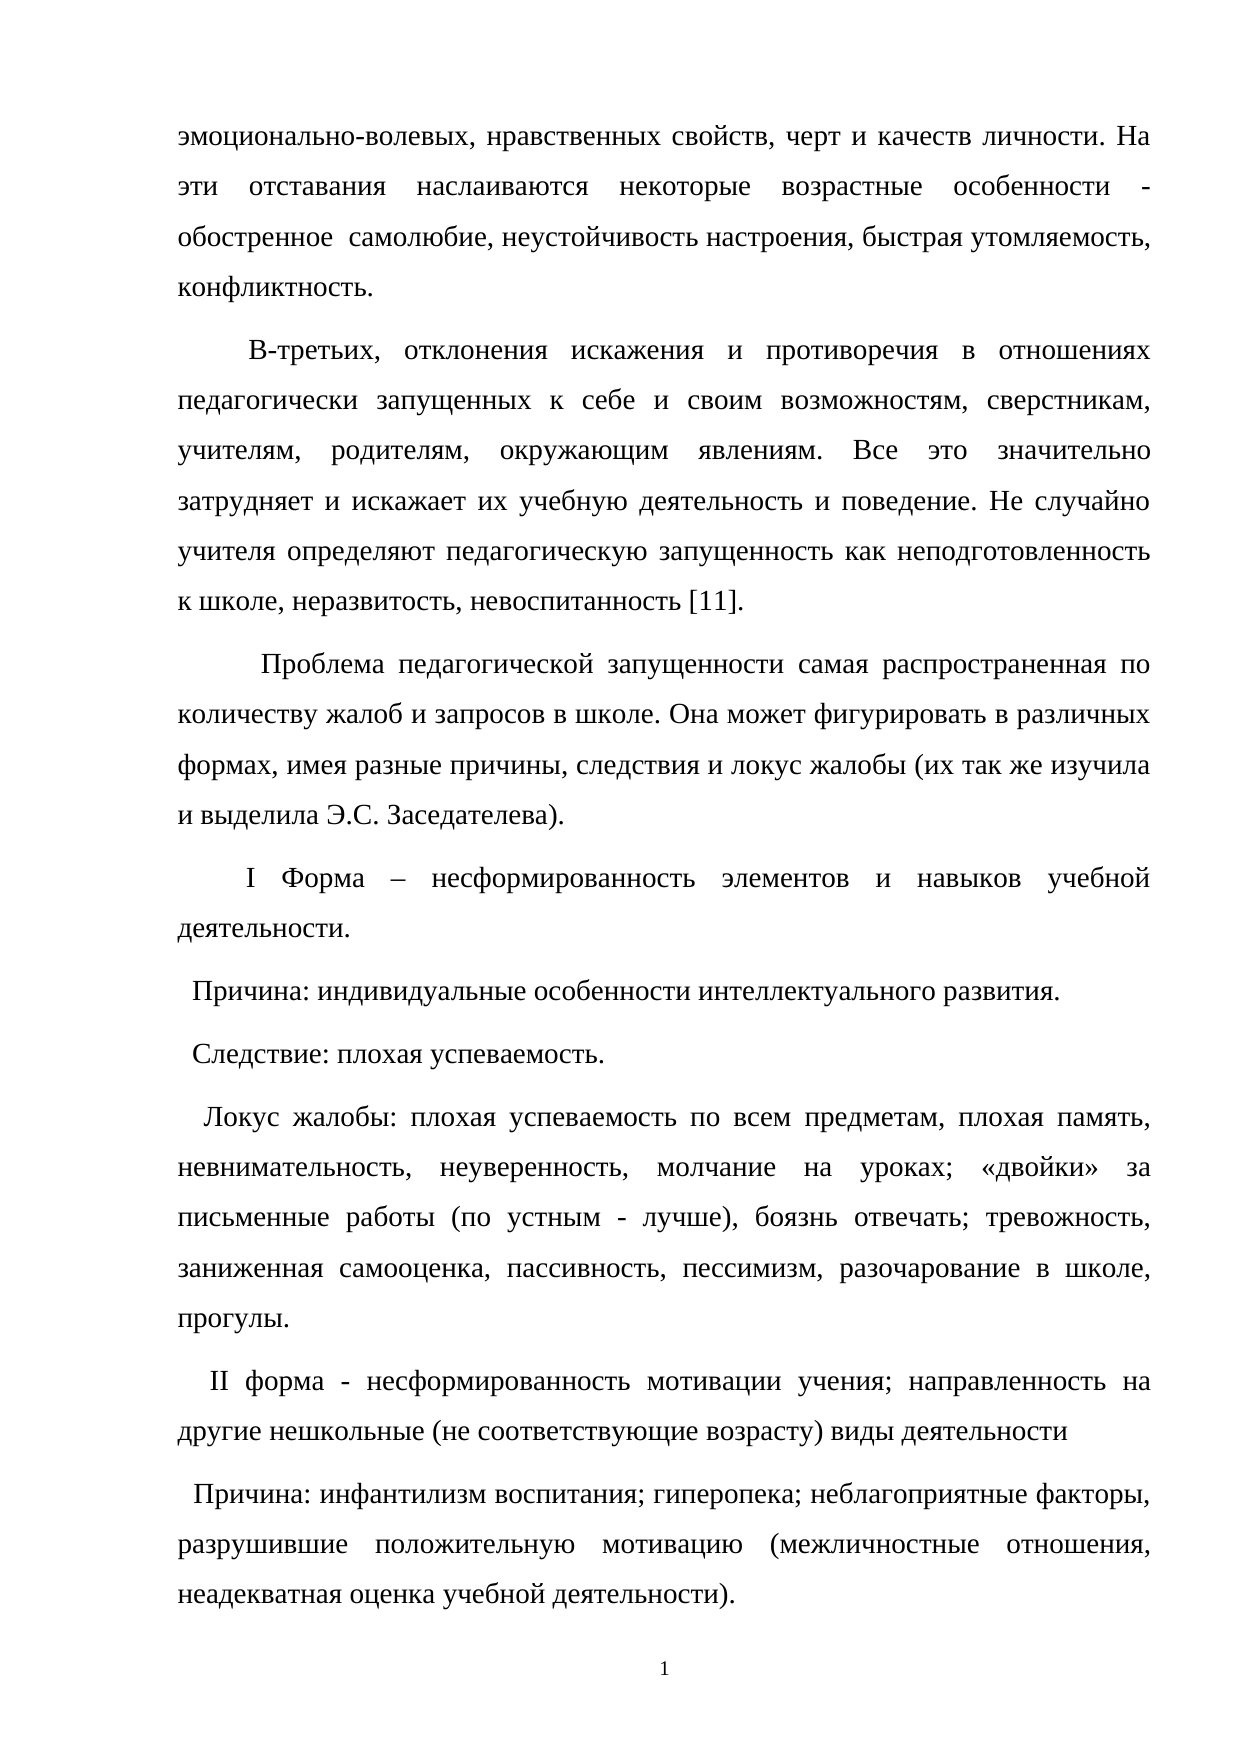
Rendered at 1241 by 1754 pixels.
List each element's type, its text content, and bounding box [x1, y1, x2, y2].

text Локус жалобы: плохая успеваемость по всем предметам, плохая память, невнимательность, неуверенность, молчание на уроках; «двойки» за письменные работы (по устным - лучше), боязнь отвечать; тревожность, заниженная самооценка, пассивность, пессимизм, разочарование в школе, прогулы. [177, 1099, 1152, 1333]
text Причина: индивидуальные особенности интеллектуального развития. [177, 973, 1152, 1007]
text Причина: инфантилизм воспитания; гиперопека; неблагоприятные факторы, разрушившие положительную мотивацию (межличностные отношения, неадекватная оценка учебной деятельности). [177, 1476, 1152, 1610]
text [177, 118, 1152, 303]
text В-третьих, отклонения искажения и противоречия в отношениях педагогически запущенных к себе и своим возможностям, сверстникам, учителям, родителям, окружающим явлениям. Все это значительно затрудняет и искажает их учебную деятельность и поведение. Не случайно учителя определяют педагогическую запущенность как неподготовленность к школе, неразвитость, невоспитанность [11]. [177, 332, 1152, 617]
text Проблема педагогической запущенности самая распространенная по количеству жалоб и запросов в школе. Она может фигурировать в различных формах, имея разные причины, следствия и локус жалобы (их так же изучила и выделила Э.С. Заседателева). [177, 646, 1152, 831]
text I Форма – несформированность элементов и навыков учебной деятельности. [177, 860, 1152, 944]
text II форма - несформированность мотивации учения; направленность на другие нешкольные (не соответствующие возрасту) виды деятельности [177, 1363, 1152, 1447]
text Следствие: плохая успеваемость. [177, 1036, 1152, 1069]
